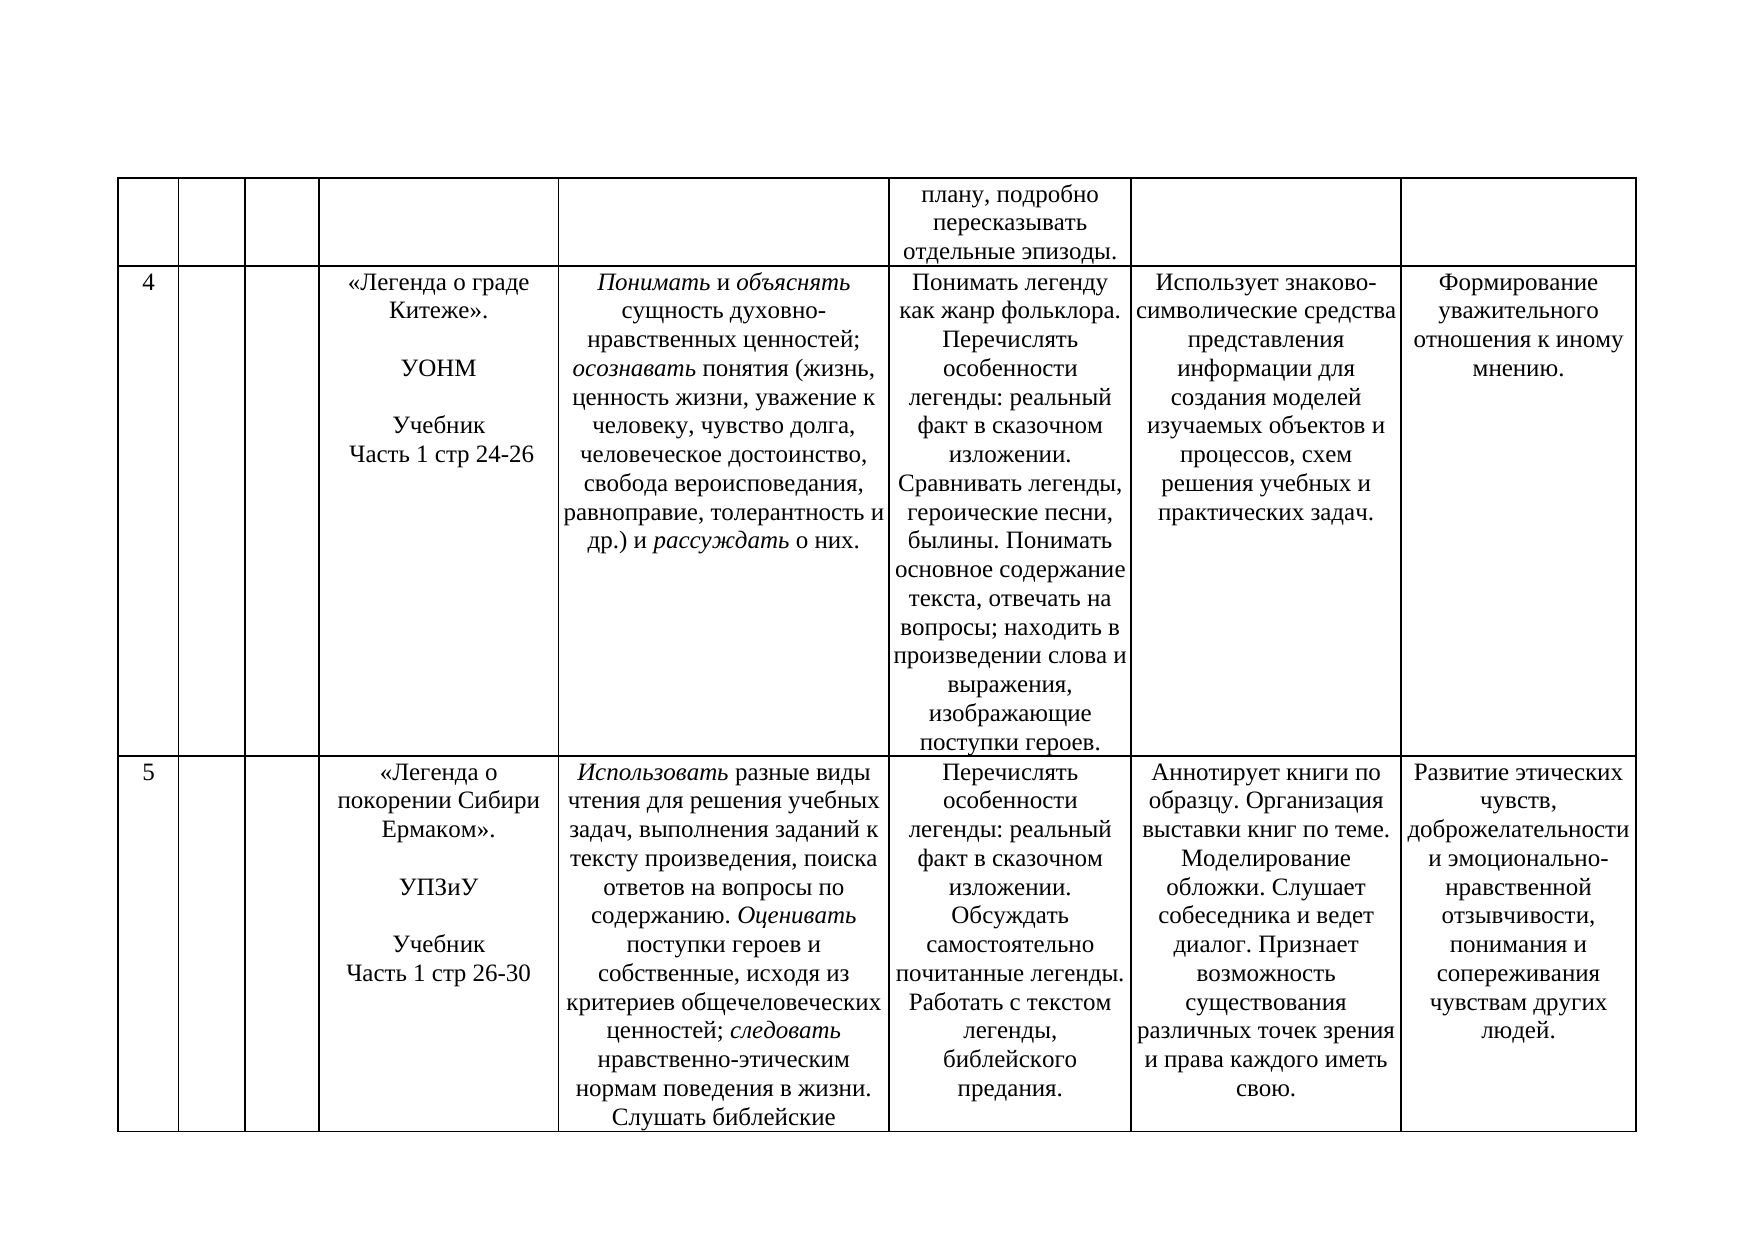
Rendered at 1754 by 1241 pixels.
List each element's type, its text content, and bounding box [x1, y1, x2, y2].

table_cell Понимать легенду как жанр фольклора. Перечислять особенности легенды: реальный факт в сказочном изложении. Сравнивать легенды, героические песни, былины. Понимать основное содержание текста, отвечать на вопросы; находить в произведении слова и выражения, изображающие поступки героев. [890, 267, 1130, 755]
table_cell Формирование уважительного отношения к иному мнению. [1402, 267, 1635, 755]
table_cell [320, 179, 558, 265]
table_cell [246, 179, 318, 265]
table_cell 4 [119, 267, 178, 755]
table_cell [1402, 179, 1635, 265]
table_cell [179, 179, 244, 265]
table_cell [179, 267, 244, 755]
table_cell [1402, 757, 1635, 1131]
table_cell Использует знаково-символические средства представления информации для создания моделей изучаемых объектов и процессов, схем решения учебных и практических задач. [1132, 267, 1400, 755]
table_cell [890, 179, 1130, 265]
table_cell [179, 757, 244, 1131]
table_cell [320, 757, 558, 1131]
table_cell «Легенда о граде Китеже». УОНМ Учебник Часть 1 стр 24-26 [320, 267, 558, 755]
table_cell [246, 267, 318, 755]
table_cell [890, 757, 1130, 1131]
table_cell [1132, 179, 1400, 265]
table_cell [246, 757, 318, 1131]
table_cell Понимать и объяснять сущность духовно-нравственных ценностей; осознавать понятия (жизнь, ценность жизни, уважение к человеку, чувство долга, человеческое достоинство, свобода вероисповедания, равноправие, толерантность и др.) и рассуждать о них. [559, 267, 888, 755]
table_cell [559, 179, 888, 265]
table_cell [559, 757, 888, 1131]
table_cell 3 [119, 179, 178, 265]
table_cell 5 [119, 757, 178, 1131]
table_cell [1132, 757, 1400, 1131]
